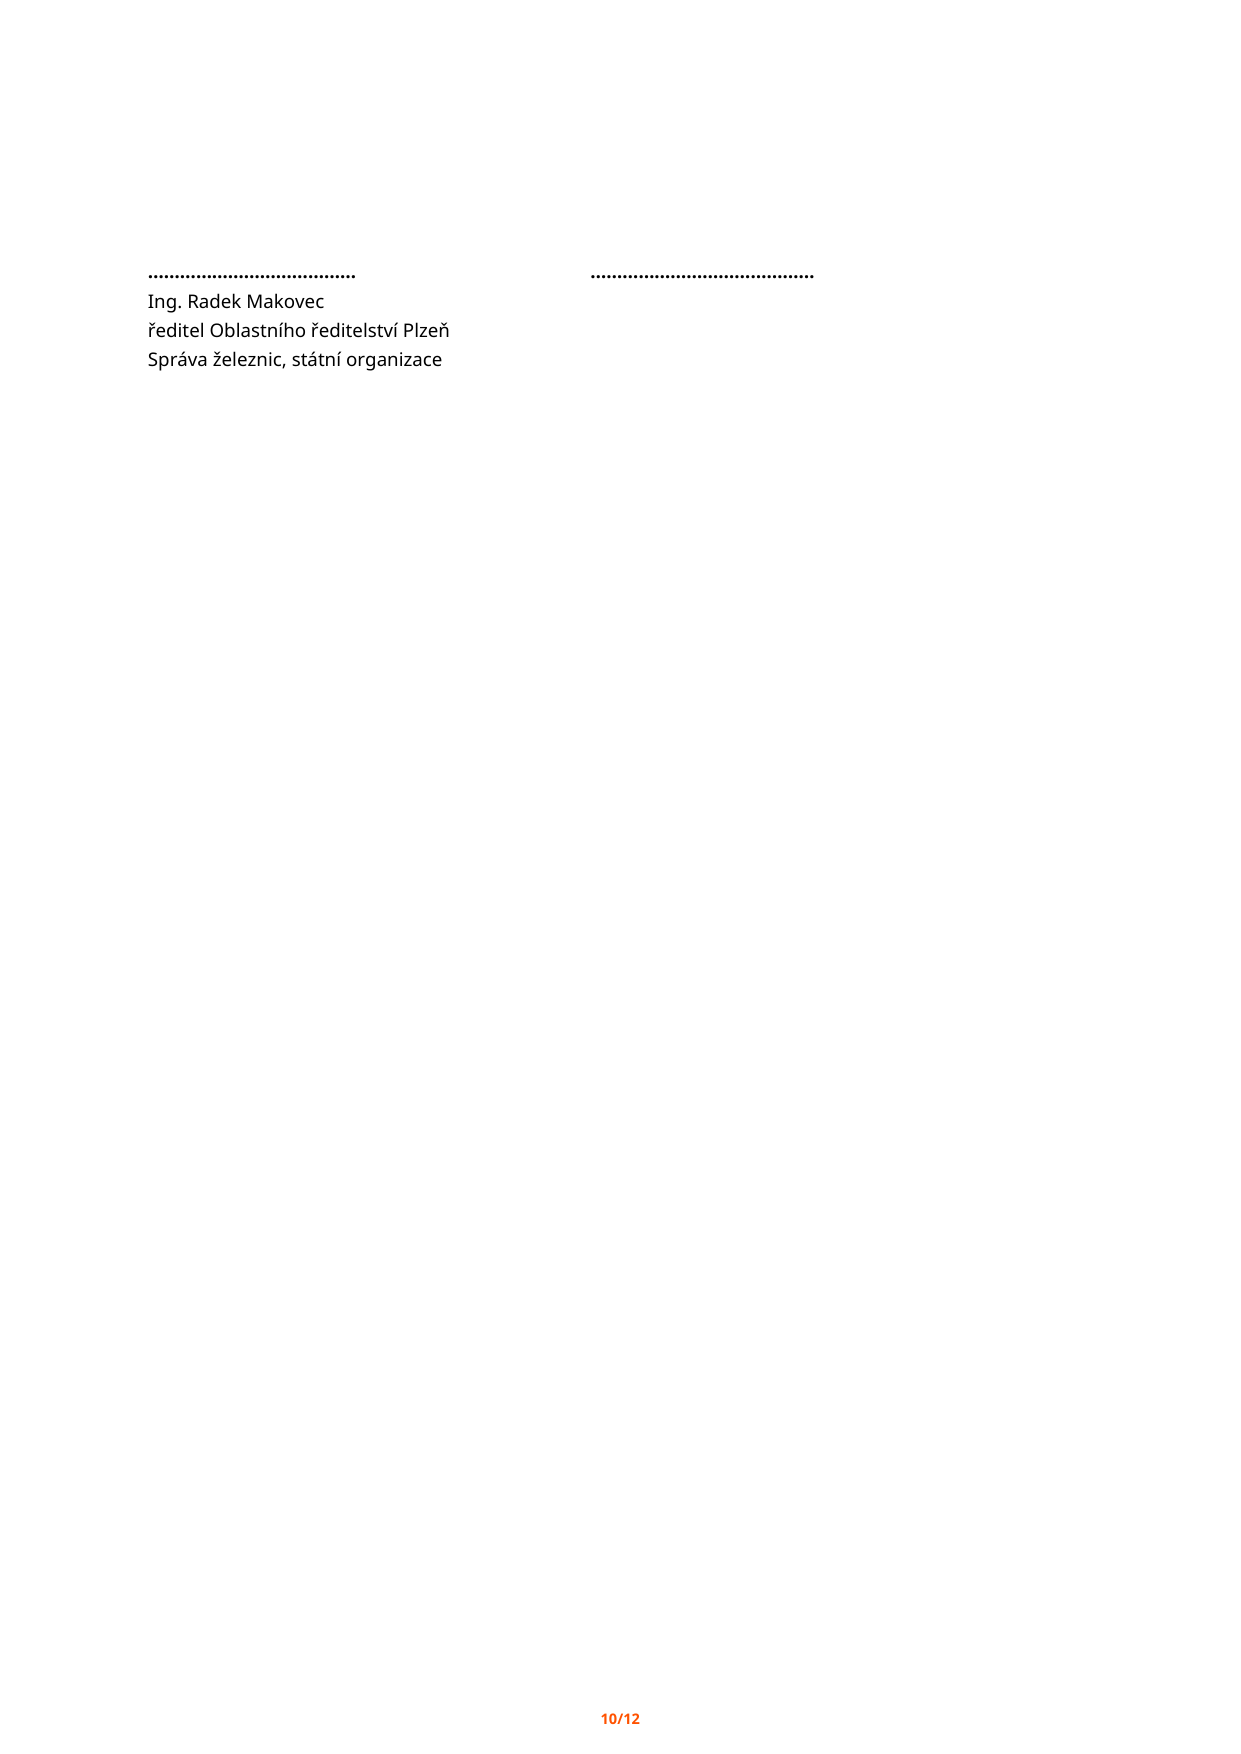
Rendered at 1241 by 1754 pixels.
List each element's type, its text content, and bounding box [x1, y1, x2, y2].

text Ing. Radek Makovec [148, 288, 1093, 313]
text ředitel Oblastního ředitelství Plzeň [148, 317, 1093, 343]
text Správa železnic, státní organizace [148, 347, 1093, 372]
text ………………………………… …………………………………… [148, 259, 1093, 284]
